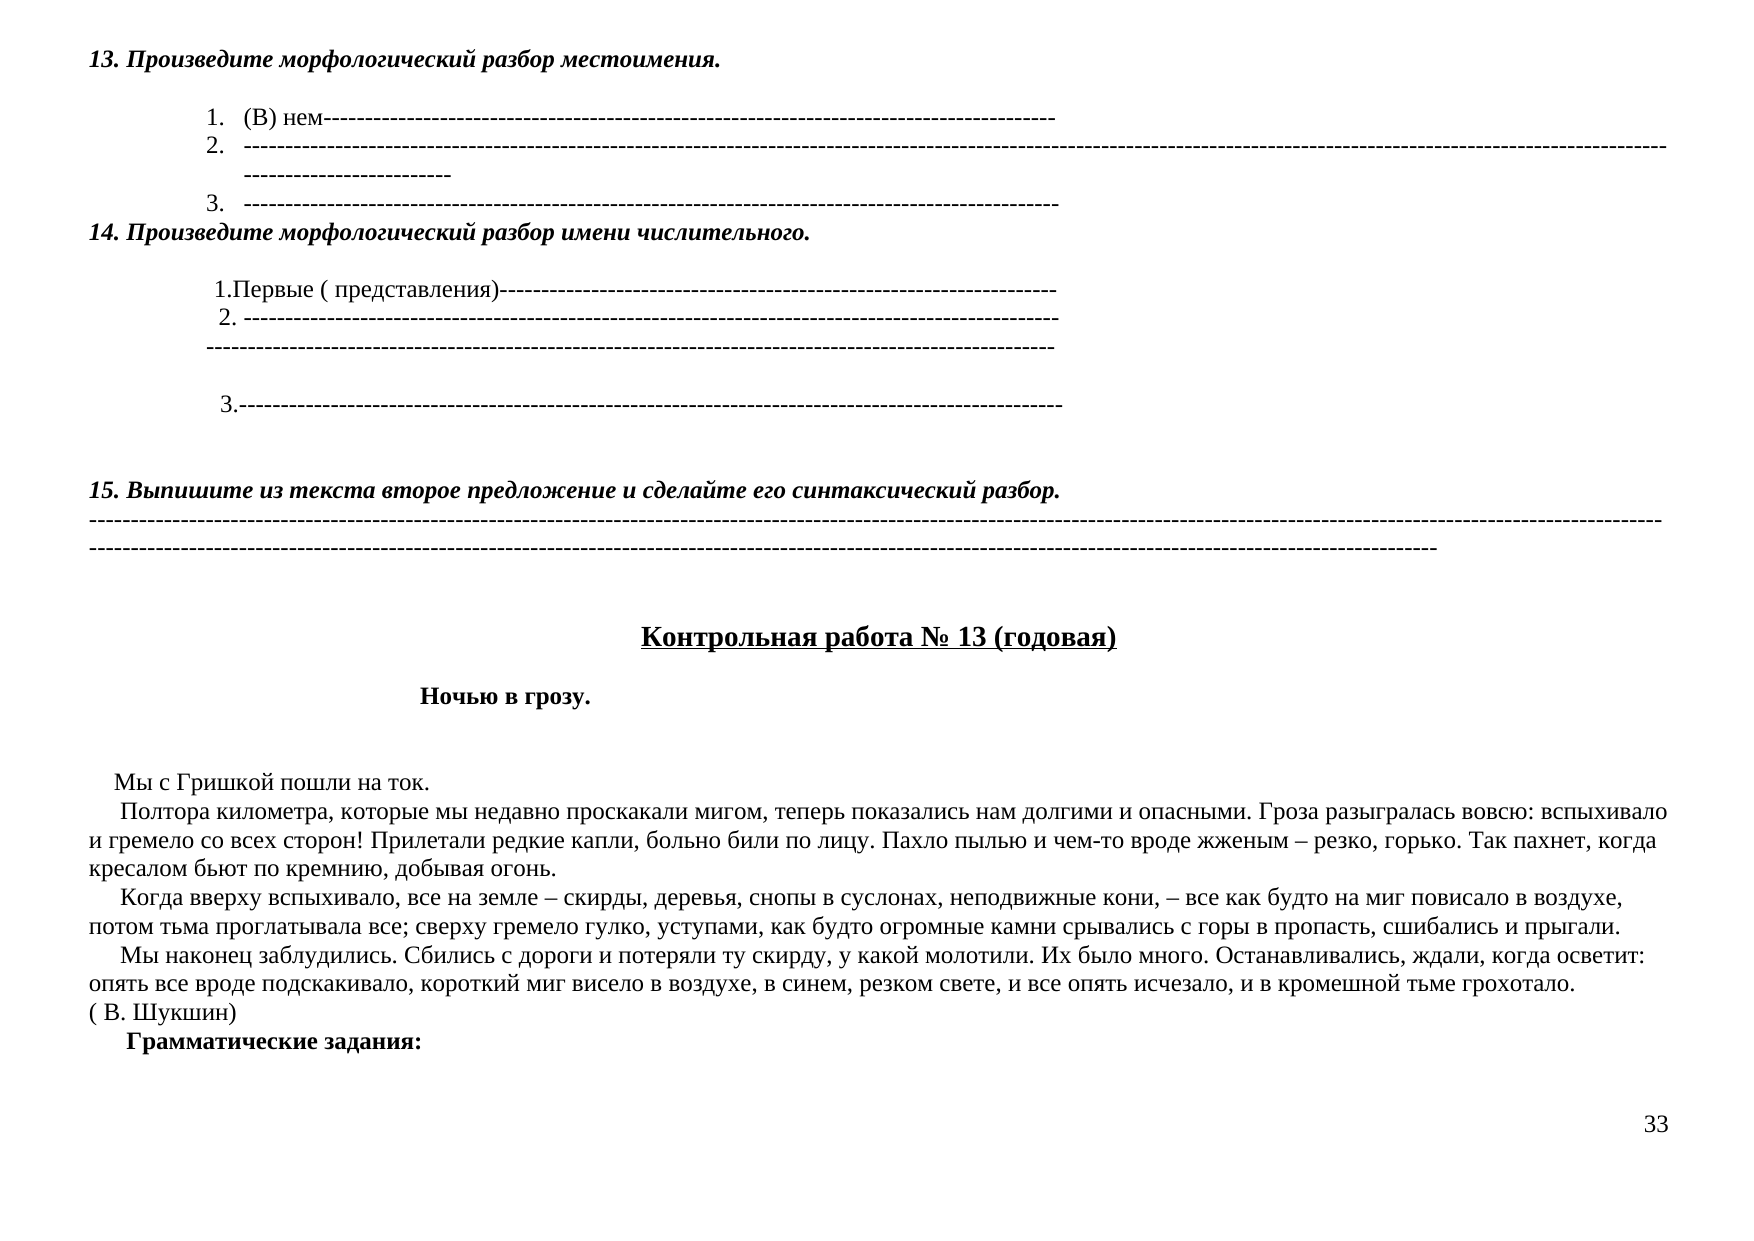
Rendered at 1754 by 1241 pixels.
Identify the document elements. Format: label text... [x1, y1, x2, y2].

text 2. -------------------------------------------------------------------------------------------------- [89, 302, 1668, 331]
list (В) нем---------------------------------------------------------------------------------------- [206, 102, 1668, 131]
list -------------------------------------------------------------------------------------------------- [206, 188, 1668, 217]
text Мы наконец заблудились. Сбились с дороги и потеряли ту скирду, у какой молотили. Их было много. Останавливались, ждали, когда осветит: опять все вроде подскакивало, короткий миг висело в воздухе, в синем, резком свете, и все опять исчезало, и в кромешной тьме грохотало. ( В. Шукшин) [89, 940, 1668, 1026]
text ------------------------------------------------------------------------------------------------------ [89, 331, 1668, 360]
text 13. Произведите морфологический разбор местоимения. [89, 44, 1668, 73]
text Мы с Гришкой пошли на ток. [89, 767, 1668, 796]
list ---------------------------------------------------------------------------------------------------------------------------------------------------------------------------------------------------- [206, 131, 1668, 188]
text Полтора километра, которые мы недавно проскакали мигом, теперь показались нам долгими и опасными. Гроза разыгралась вовсю: вспыхивало и гремело со всех сторон! Прилетали редкие капли, больно били по лицу. Пахло пылью и чем-то вроде жженым – резко, горько. Так пахнет, когда кресалом бьют по кремнию, добывая огонь. [89, 796, 1668, 882]
text --------------------------------------------------------------------------------------------------------------------------------------------------------------------------------------------------------------------------------------------------------------------------------------------------------------------------------------------------------------- [89, 504, 1668, 561]
text 14. Произведите морфологический разбор имени числительного. [89, 217, 1668, 246]
text 15. Выпишите из текста второе предложение и сделайте его синтаксический разбор. [89, 475, 1668, 504]
text 3.--------------------------------------------------------------------------------------------------- [89, 389, 1668, 417]
text Контрольная работа № 13 (годовая) [89, 619, 1668, 652]
text Ночью в грозу. [89, 681, 1668, 710]
text 1.Первые ( представления)------------------------------------------------------------------- [89, 274, 1668, 302]
text Когда вверху вспыхивало, все на земле – скирды, деревья, снопы в суслонах, неподвижные кони, – все как будто на миг повисало в воздухе, потом тьма проглатывала все; сверху гремело гулко, уступами, как будто огромные камни срывались с горы в пропасть, сшибались и прыгали. [89, 882, 1668, 940]
text Грамматические задания: [126, 1026, 1668, 1055]
